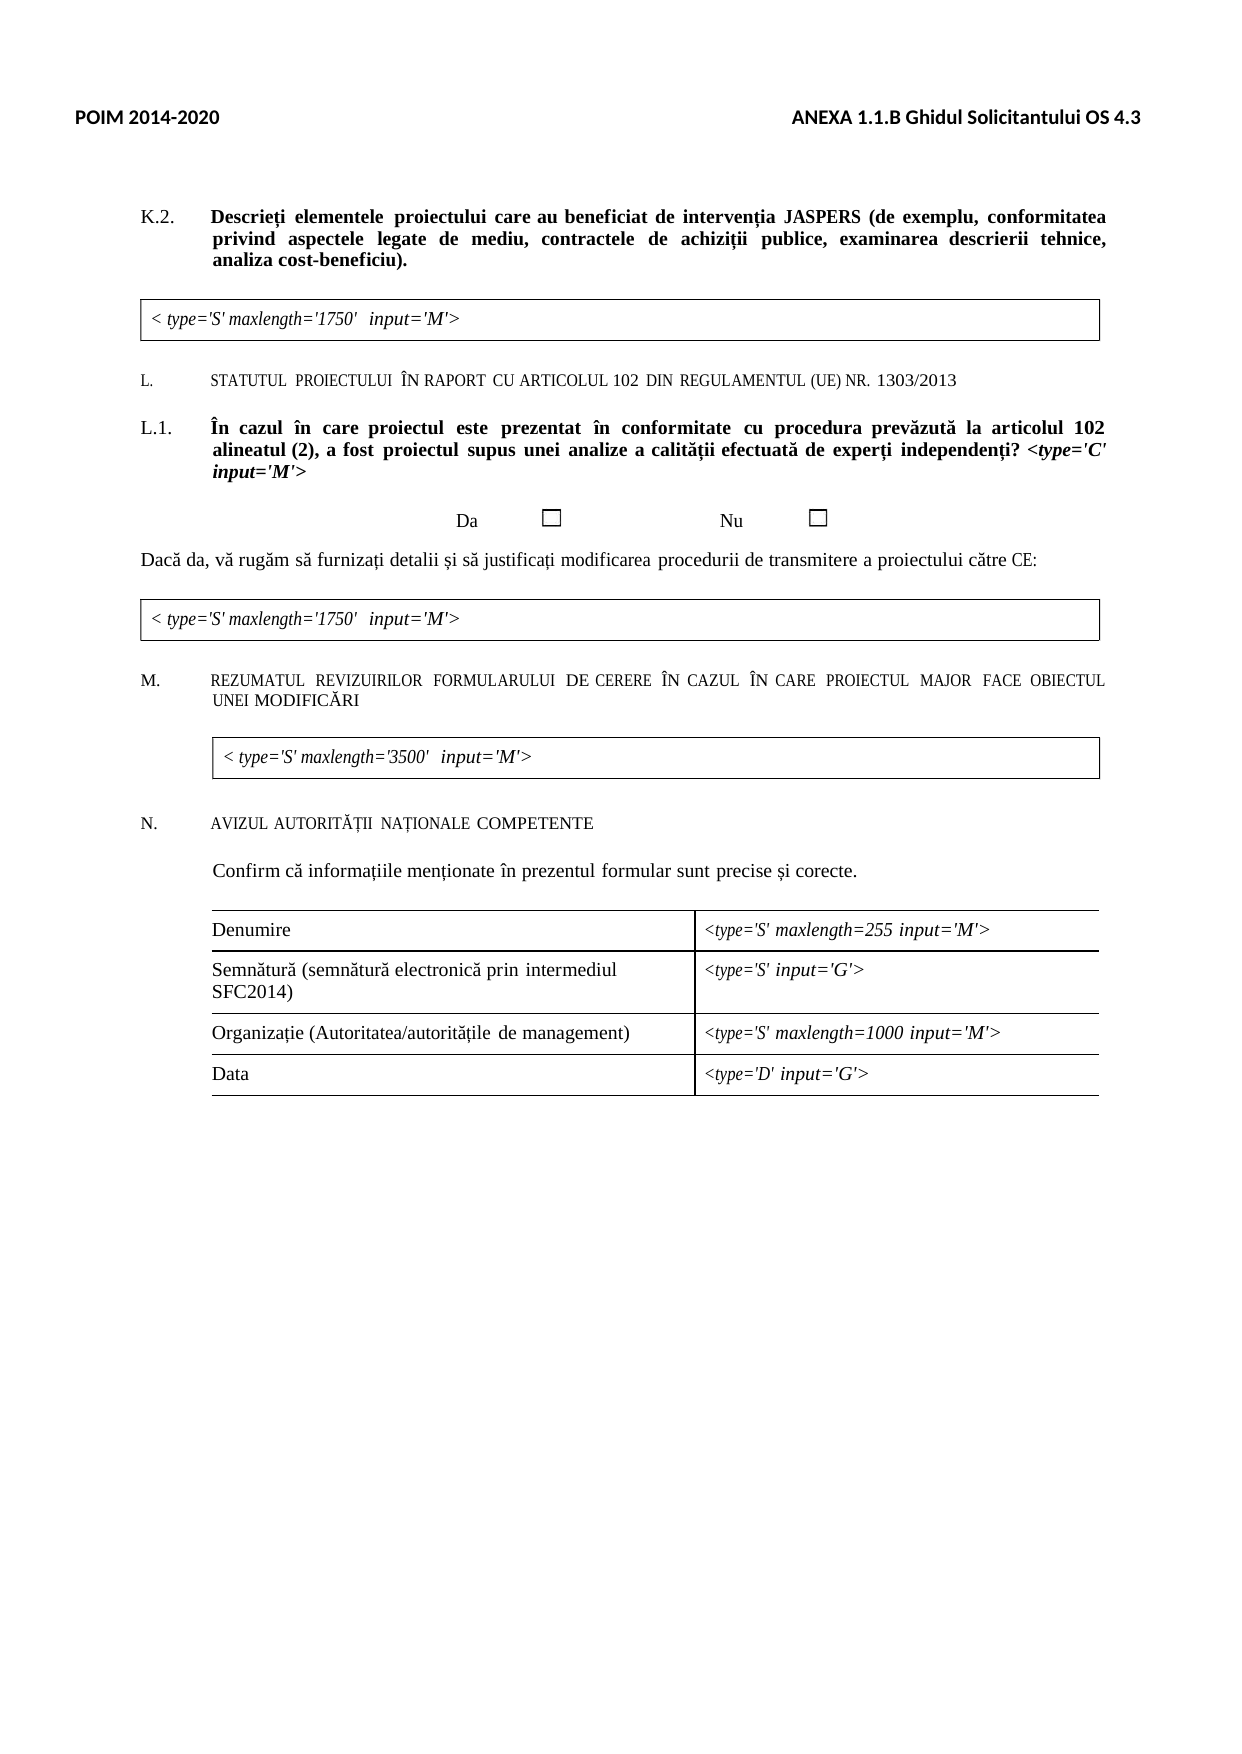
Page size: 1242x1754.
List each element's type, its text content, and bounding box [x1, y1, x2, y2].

text < type='S' maxlength='1750' input='M'> [150, 607, 1169, 629]
table_header Denumire [212, 911, 694, 950]
text L.1. În cazul în care proiectul este prezentat în conformitate cu procedura prevăzută la articolul 102 alineatul (2), a fost proiectul supus unei analize a calității efectuată de experți independenți? <type='C' input='M'> [140, 417, 1107, 483]
text < type='S' maxlength='1750' input='M'> [150, 307, 1169, 330]
table_cell <type='S' maxlength=1000 input='M'> [696, 1014, 1099, 1054]
text Da Nu [456, 508, 1169, 531]
text Confirm că informațiile menționate în prezentul formular sunt precise și corecte. [212, 859, 1169, 882]
table_cell <type='D' input='G'> [696, 1055, 1099, 1095]
table_cell Semnătură (semnătură electronică prin intermediul SFC2014) [212, 952, 694, 1013]
text < type='S' maxlength='3500' input='M'> [222, 746, 1169, 768]
text Dacă da, vă rugăm să furnizați detalii și să justificați modificarea procedurii de transmitere a proiectului către CE: [140, 548, 1169, 571]
text N. AVIZUL AUTORITĂȚII NAȚIONALE COMPETENTE [140, 813, 1169, 833]
table_cell <type='S' input='G'> [696, 952, 1099, 1013]
text K.2. Descrieți elementele proiectului care au beneficiat de intervenția JASPERS (de exemplu, conformitatea privind aspectele legate de mediu, contractele de achiziții publice, examinarea descrierii tehnice, analiza cost-beneficiu). [140, 206, 1107, 271]
text L. STATUTUL PROIECTULUI ÎN RAPORT CU ARTICOLUL 102 DIN REGULAMENTUL (UE) NR. 1303/2013 [140, 370, 1169, 390]
table_cell Data [212, 1055, 694, 1095]
picture [808, 508, 828, 527]
table_header <type='S' maxlength=255 input='M'> [696, 911, 1099, 950]
text M. REZUMATUL REVIZUIRILOR FORMULARULUI DE CERERE ÎN CAZUL ÎN CARE PROIECTUL MAJOR FACE OBIECTUL UNEI MODIFICĂRI [140, 671, 1106, 710]
table_cell Organizație (Autoritatea/autoritățile de management) [212, 1014, 694, 1054]
picture [541, 508, 562, 527]
